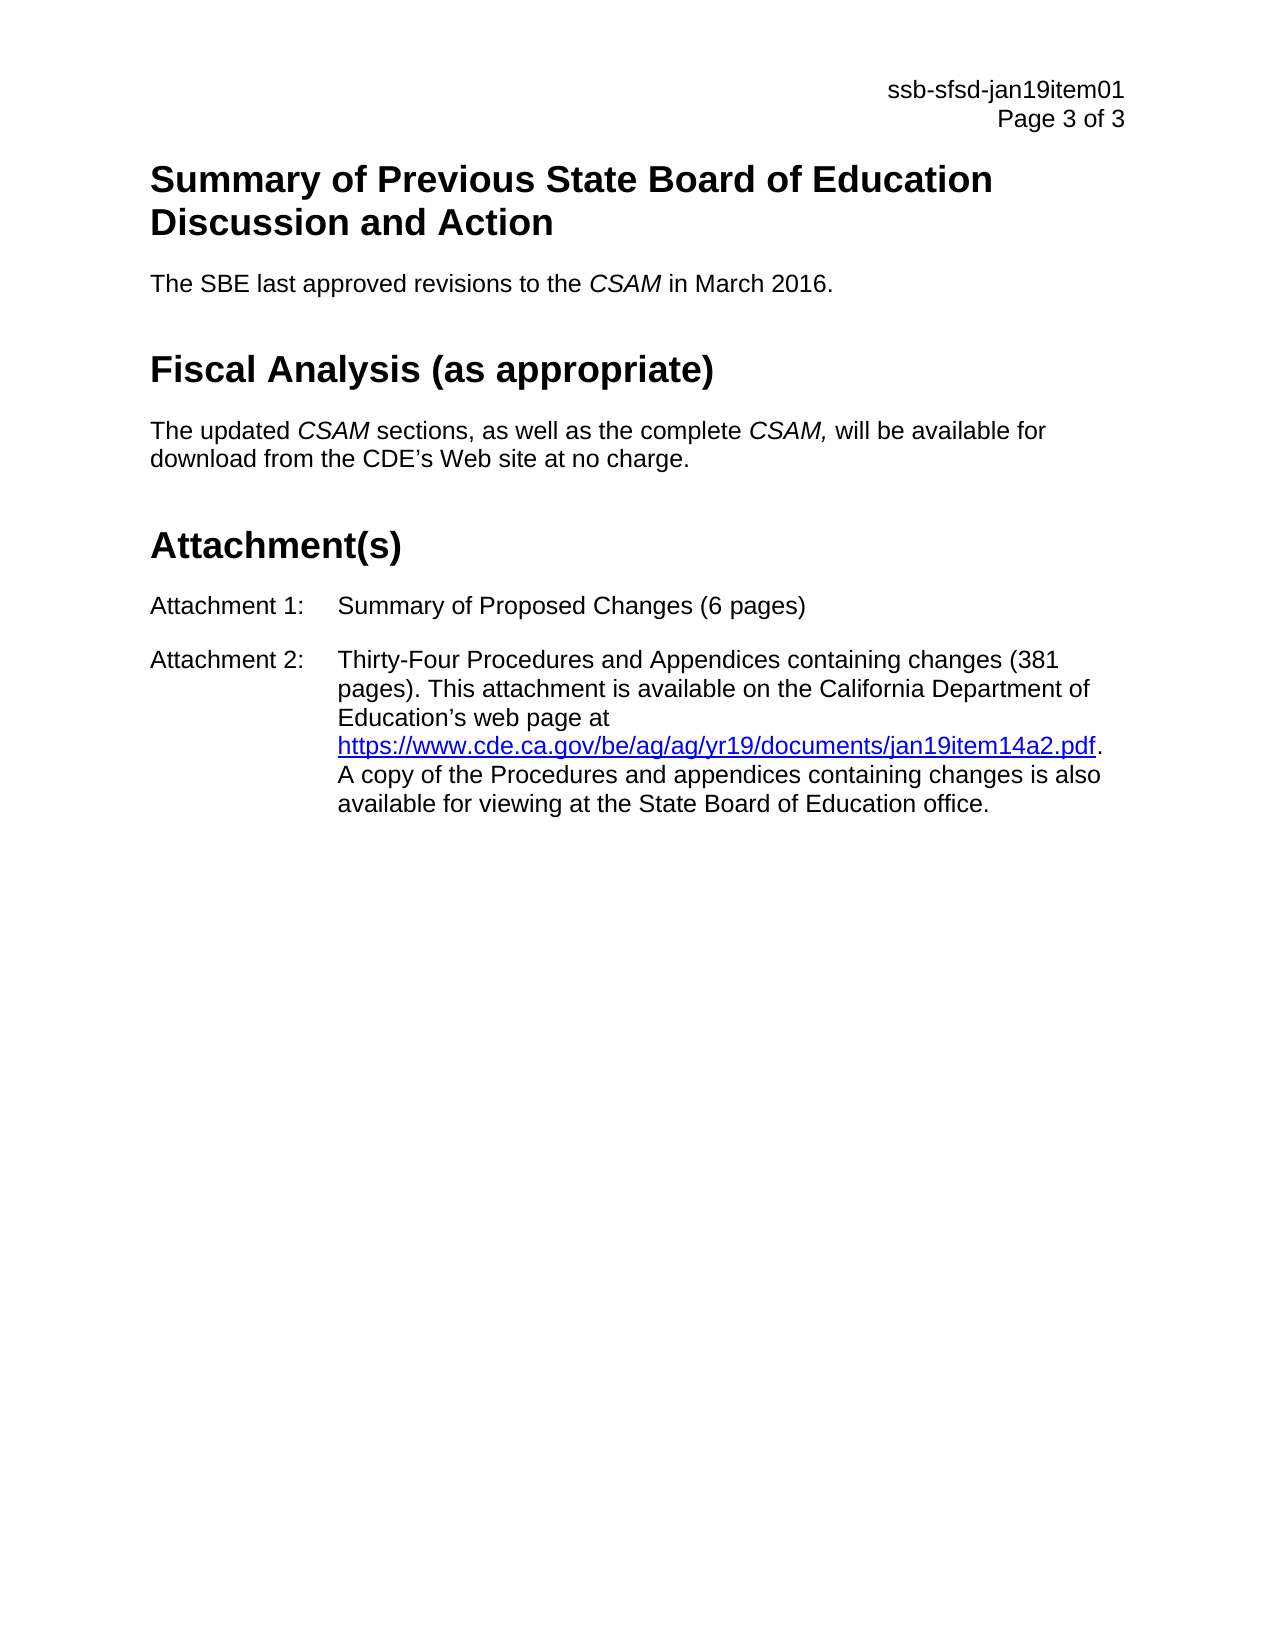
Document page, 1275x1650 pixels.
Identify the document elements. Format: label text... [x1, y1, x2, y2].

text The SBE last approved revisions to the CSAM in March 2016. [150, 269, 1125, 297]
text Attachment 1: Summary of Proposed Changes (6 pages) [150, 591, 1125, 620]
text Attachment 2: Thirty-Four Procedures and Appendices containing changes (381 pages). This attachment is available on the California Department of Education’s web page at https://www.cde.ca.gov/be/ag/ag/yr19/documents/jan19item14a2.pdf. A copy of the Procedures and appendices containing changes is also available for viewing at the State Board of Education office. [150, 645, 1125, 817]
subtitle Fiscal Analysis (as appropriate) [150, 347, 1125, 391]
subtitle Attachment(s) [150, 523, 1125, 566]
subtitle Summary of Previous State Board of Education Discussion and Action [150, 157, 1125, 244]
text The updated CSAM sections, as well as the complete CSAM, will be available for download from the CDE’s Web site at no charge. [150, 416, 1125, 473]
